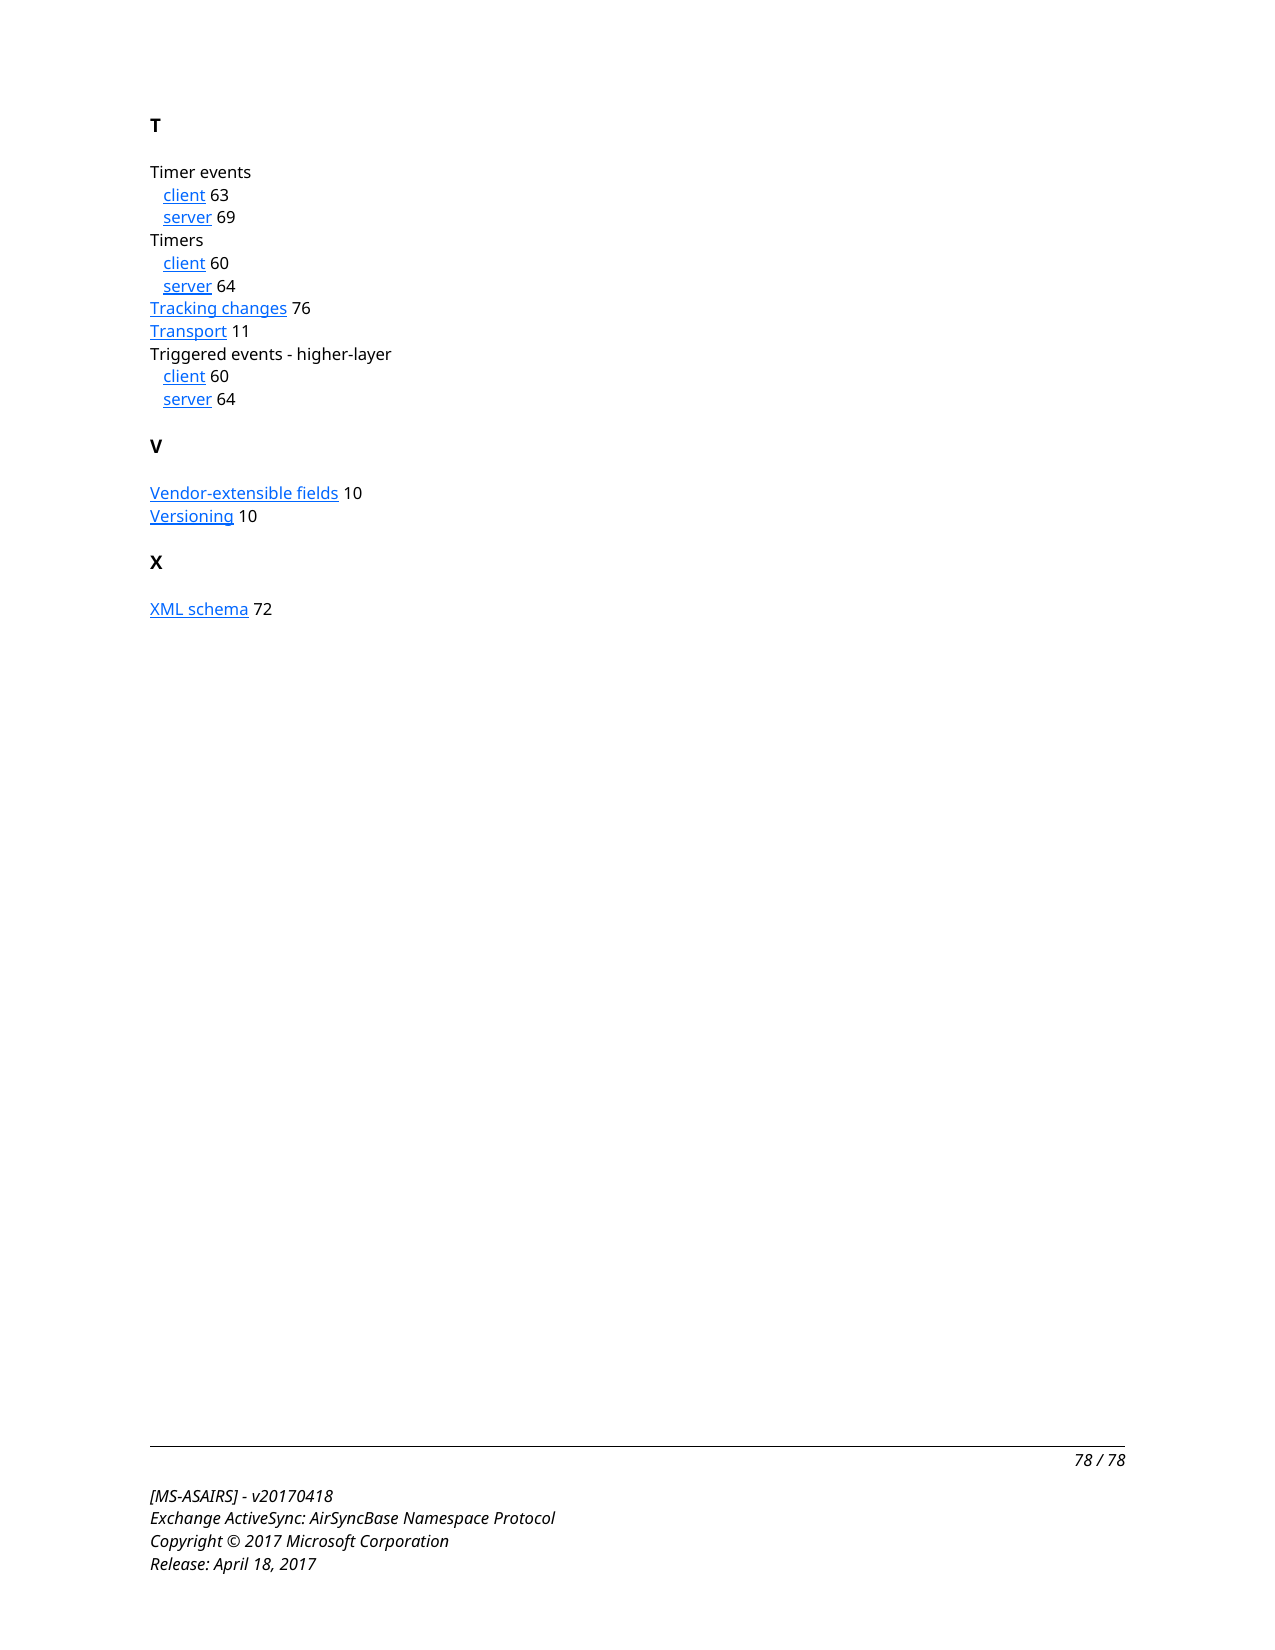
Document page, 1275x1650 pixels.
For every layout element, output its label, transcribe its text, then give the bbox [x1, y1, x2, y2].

text Triggered events - higher-layer [150, 342, 600, 365]
text server 67 [150, 206, 600, 229]
text Versioning 10 [150, 504, 600, 527]
text Vendor-extensible fields 10 [150, 481, 600, 504]
text T [150, 112, 600, 138]
text client 62 [150, 183, 600, 206]
text server 63 [150, 388, 600, 411]
text client 59 [150, 365, 600, 388]
text X [150, 549, 600, 575]
text XML schema 70 [150, 598, 600, 621]
text Timers [150, 229, 600, 252]
text Timer events [150, 161, 600, 183]
text server 62 [150, 274, 600, 297]
text Tracking changes 74 [150, 297, 600, 320]
text client 59 [150, 252, 600, 274]
text V [150, 433, 600, 459]
text Transport 11 [150, 320, 600, 342]
